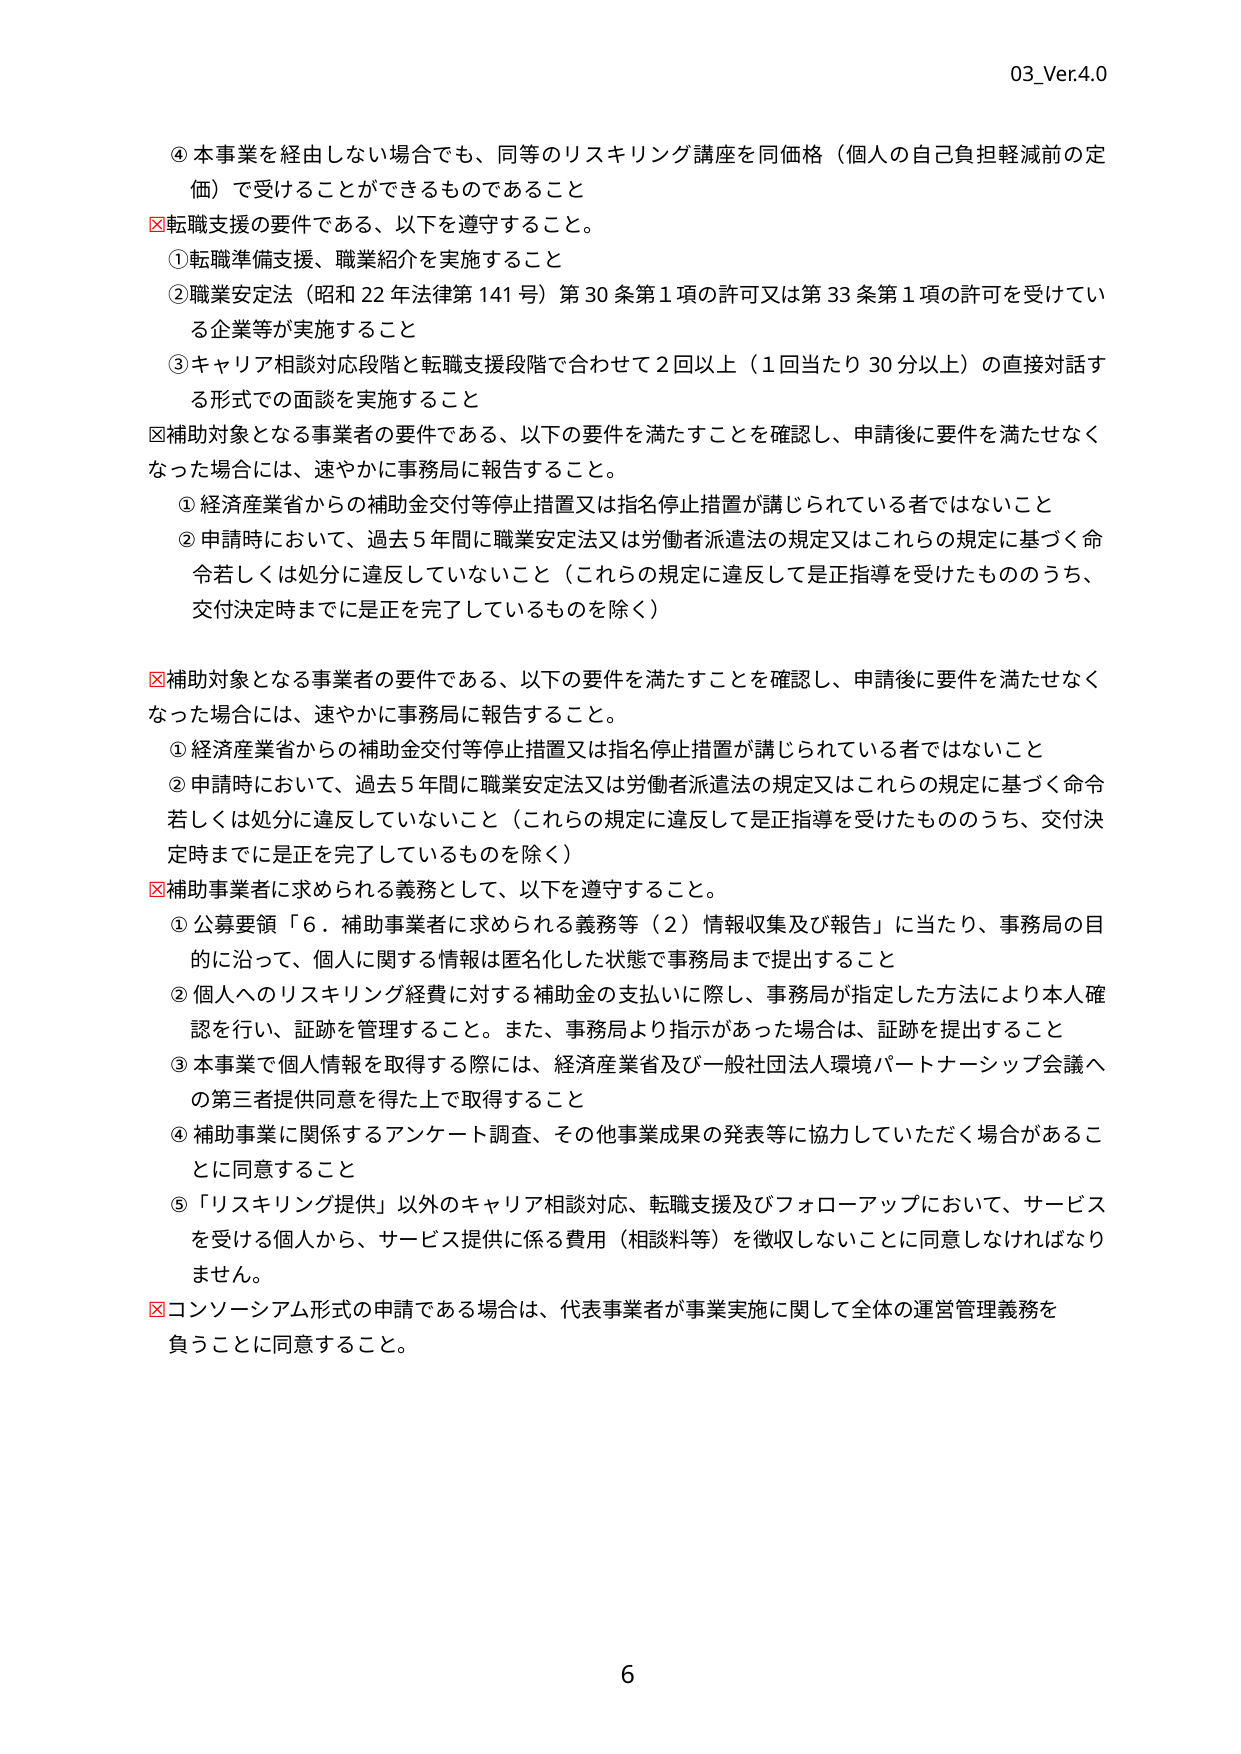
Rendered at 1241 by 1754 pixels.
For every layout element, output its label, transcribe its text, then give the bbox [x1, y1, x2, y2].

text ②職業安定法（昭和22 年法律第141号）第30 条第１項の許可又は第33 条第１項の許可を受けている企業等が実施すること [148, 276, 1107, 346]
text 補助対象となる事業者の要件である、以下の要件を満たすことを確認し、申請後に要件を満たせなくなった場合には、速やかに事務局に報告すること。 [148, 661, 1107, 731]
text ①公募要領「６．補助事業者に求められる義務等（２）情報収集及び報告」に当たり、事務局の目的に沿って、個人に関する情報は匿名化した状態で事務局まで提出すること [169, 906, 1107, 976]
text ②申請時において、過去５年間に職業安定法又は労働者派遣法の規定又はこれらの規定に基づく命令若しくは処分に違反していないこと（これらの規定に違反して是正指導を受けたもののうち、交付決定時までに是正を完了しているものを除く） [177, 521, 1107, 626]
text 転職支援の要件である、以下を遵守すること。 [148, 206, 1107, 241]
text ①転職準備支援、職業紹介を実施すること [148, 241, 1107, 276]
text ②個人へのリスキリング経費に対する補助金の支払いに際し、事務局が指定した方法により本人確認を行い、証跡を管理すること。また、事務局より指示があった場合は、証跡を提出すること [169, 976, 1107, 1046]
text ③本事業で個人情報を取得する際には、経済産業省及び一般社団法人環境パートナーシップ会議への第三者提供同意を得た上で取得すること [169, 1046, 1107, 1116]
text ③キャリア相談対応段階と転職支援段階で合わせて２回以上（１回当たり30分以上）の直接対話する形式での面談を実施すること [148, 346, 1107, 416]
text 補助対象となる事業者の要件である、以下の要件を満たすことを確認し、申請後に要件を満たせなくなった場合には、速やかに事務局に報告すること。 [148, 416, 1107, 486]
text ①経済産業省からの補助金交付等停止措置又は指名停止措置が講じられている者ではないこと [148, 731, 1107, 766]
text ②申請時において、過去５年間に職業安定法又は労働者派遣法の規定又はこれらの規定に基づく命令若しくは処分に違反していないこと（これらの規定に違反して是正指導を受けたもののうち、交付決定時までに是正を完了しているものを除く） [168, 766, 1107, 871]
text 負うことに同意すること。 [148, 1326, 1107, 1361]
text ④補助事業に関係するアンケート調査、その他事業成果の発表等に協力していただく場合があることに同意すること [169, 1116, 1107, 1186]
text 補助事業者に求められる義務として、以下を遵守すること。 [148, 871, 1107, 906]
text ④本事業を経由しない場合でも、同等のリスキリング講座を同価格（個人の自己負担軽減前の定価）で受けることができるものであること [169, 136, 1107, 206]
text ⑤「リスキリング提供」以外のキャリア相談対応、転職支援及びフォローアップにおいて、サービスを受ける個人から、サービス提供に係る費用（相談料等）を徴収しないことに同意しなければなりません。 [169, 1186, 1107, 1291]
text コンソーシアム形式の申請である場合は、代表事業者が事業実施に関して全体の運営管理義務を [148, 1291, 1107, 1326]
text ①経済産業省からの補助金交付等停止措置又は指名停止措置が講じられている者ではないこと [177, 486, 1107, 521]
